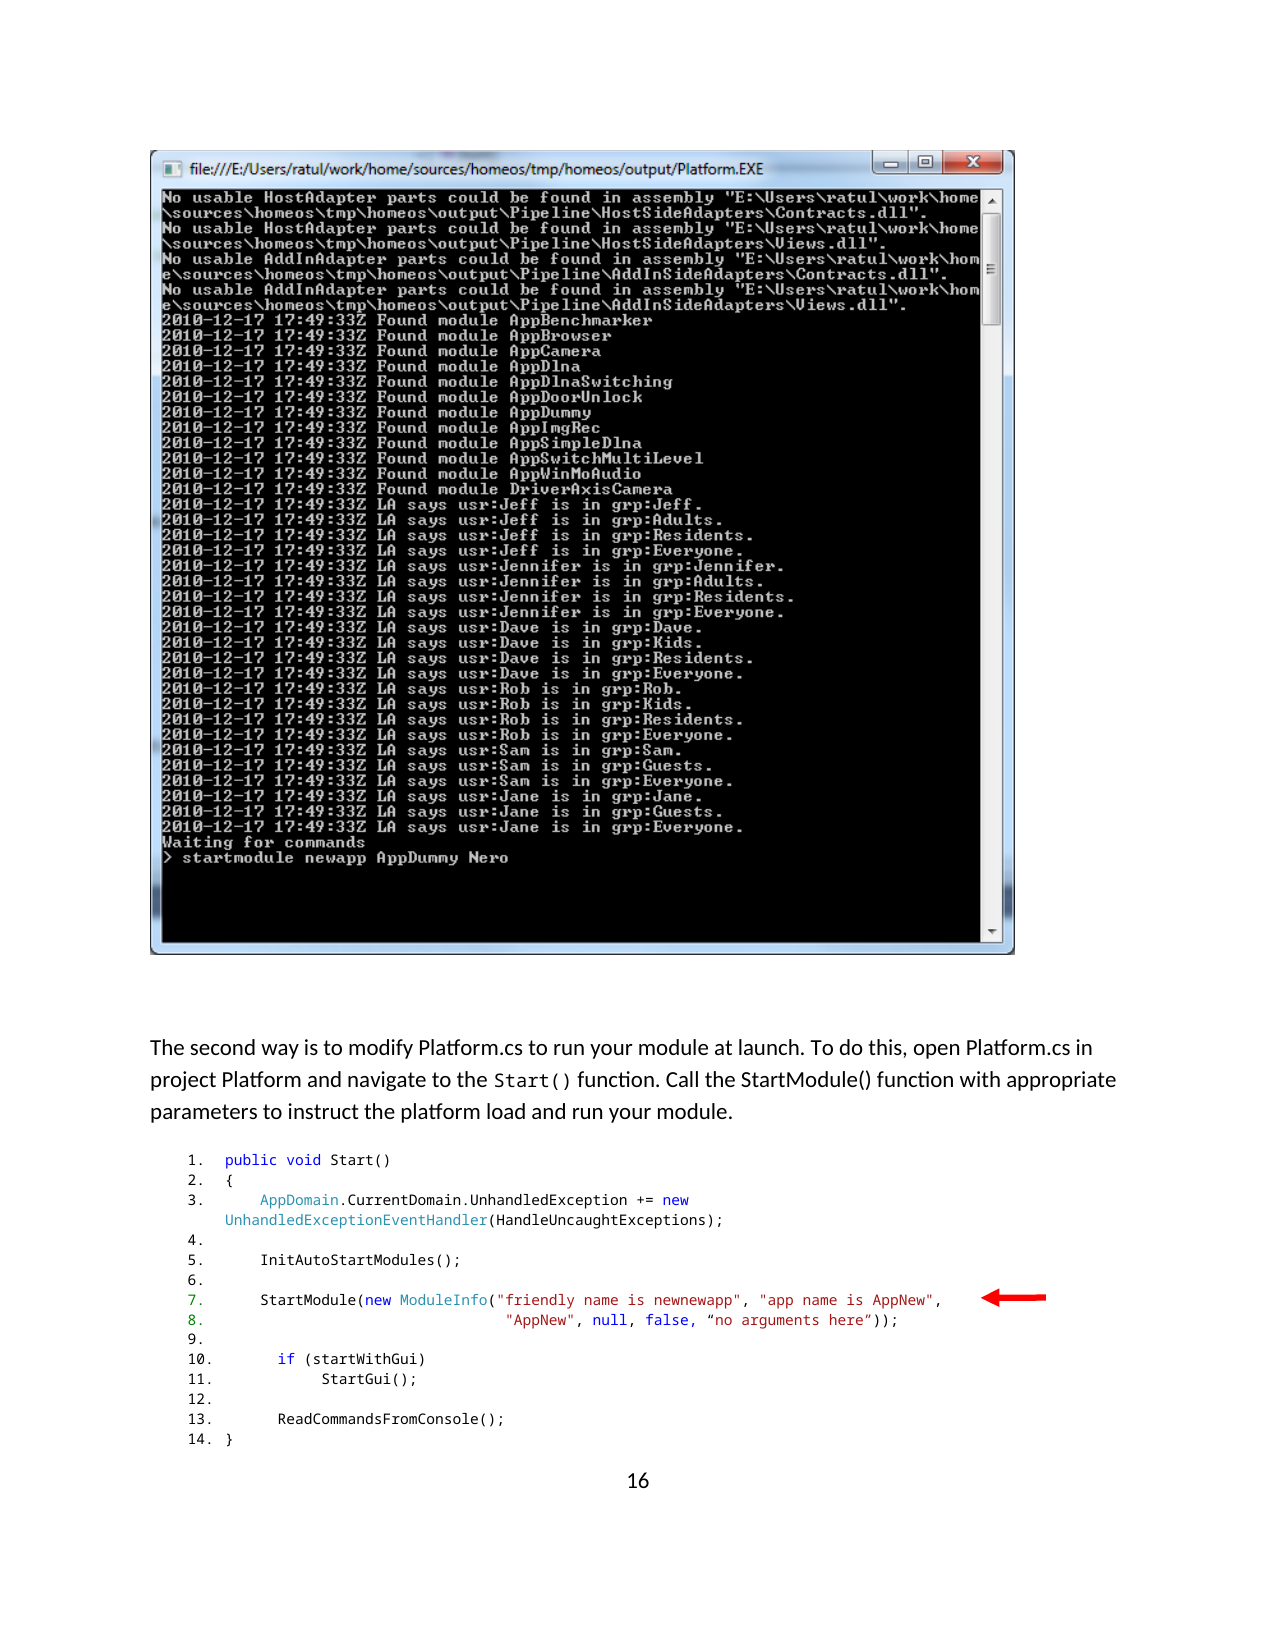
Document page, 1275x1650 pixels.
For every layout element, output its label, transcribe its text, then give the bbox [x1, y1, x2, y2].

picture [150, 150, 1015, 955]
list StartGui(); [187, 1369, 1125, 1389]
list ReadCommandsFromConsole(); [187, 1409, 1125, 1429]
list "AppNew", null, false, “no arguments here”)); [187, 1309, 1125, 1329]
text The second way is to modify Platform.cs to run your module at launch. To do this, open Platform.cs in project Platform and navigate to the Start() function. Call the StartModule() function with appropriate parameters to instruct the platform load and run your module. [150, 1033, 1125, 1125]
list StartModule(new ModuleInfo("friendly name is newnewapp", "app name is AppNew", [187, 1289, 1125, 1309]
list { [187, 1170, 1125, 1190]
list public void Start() [187, 1150, 1125, 1170]
list if (startWithGui) [187, 1349, 1125, 1369]
list InitAutoStartModules(); [187, 1249, 1125, 1269]
list } [187, 1429, 1125, 1448]
list AppDomain.CurrentDomain.UnhandledException += new UnhandledExceptionEventHandler(HandleUncaughtExceptions); [187, 1190, 1125, 1230]
